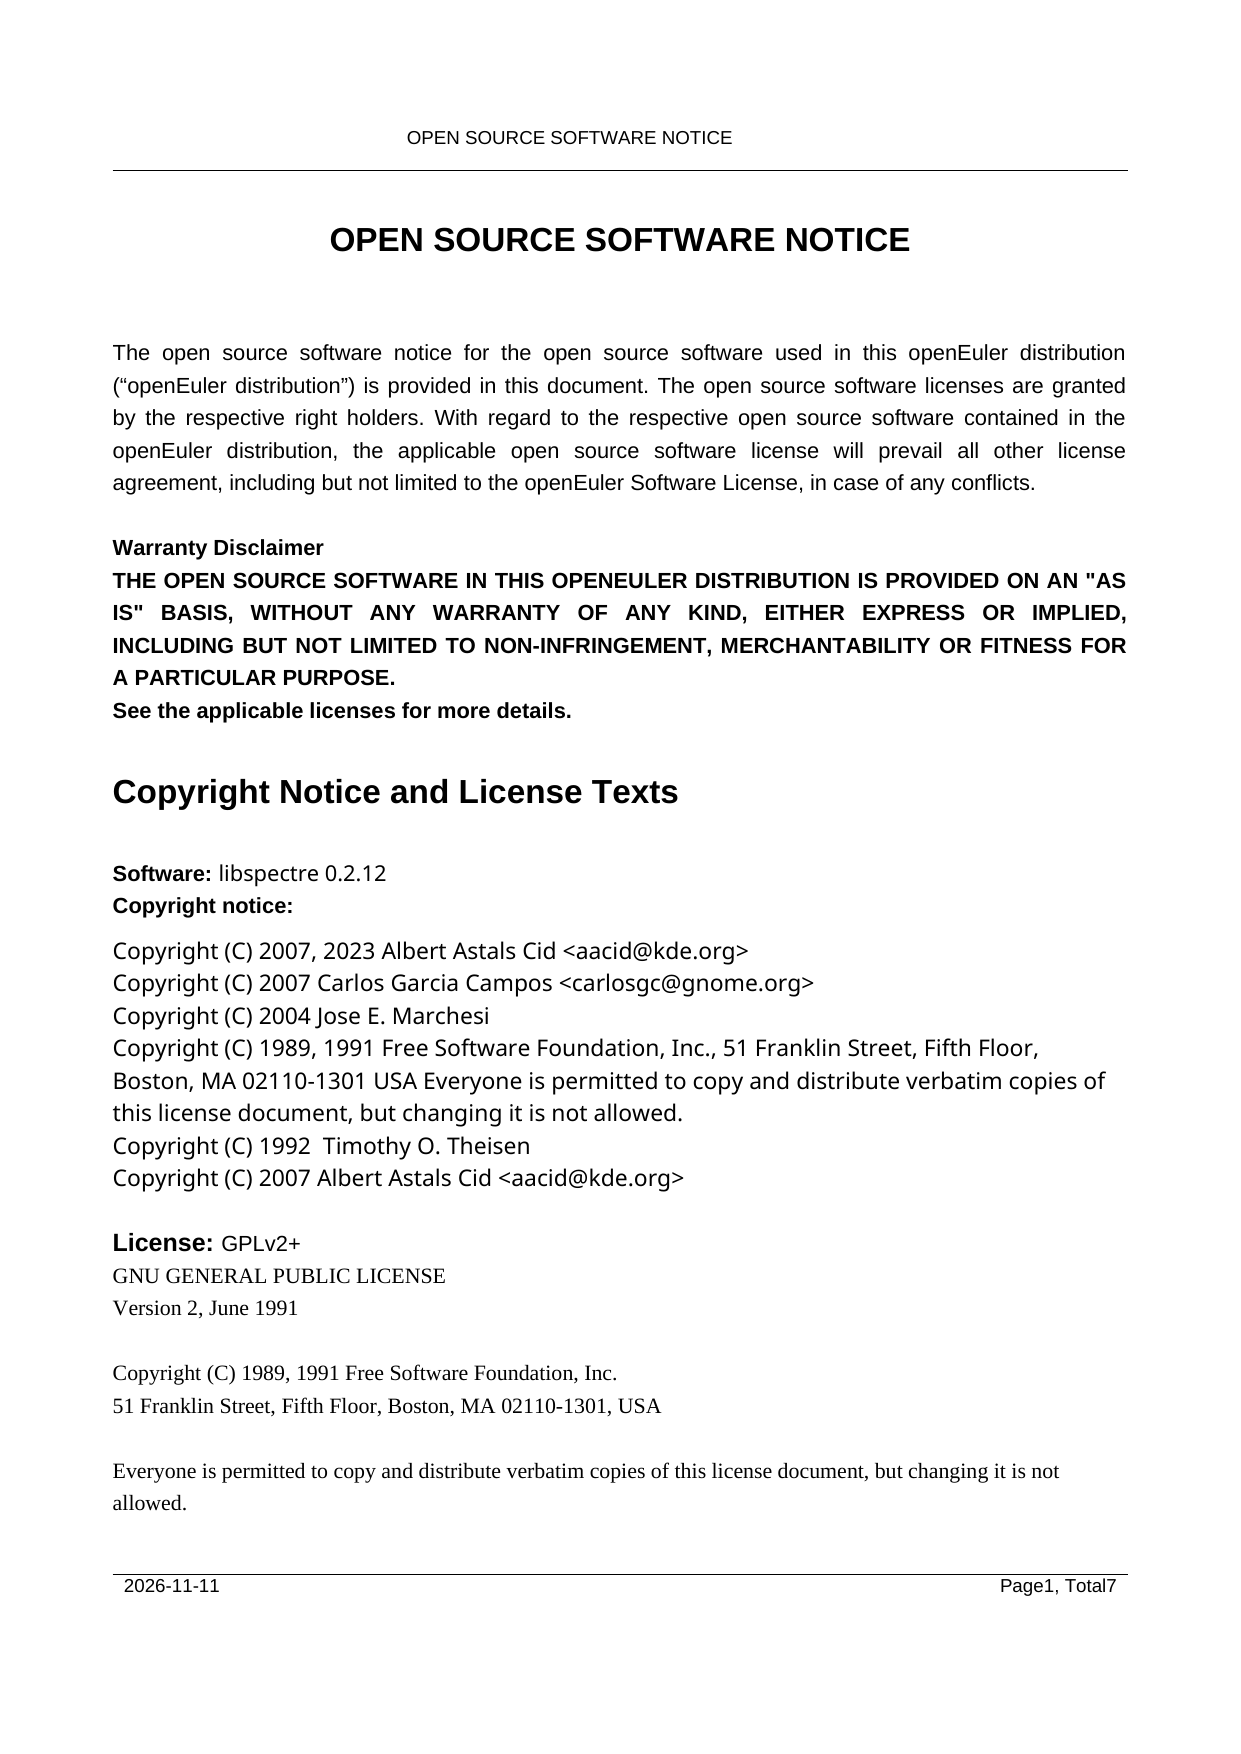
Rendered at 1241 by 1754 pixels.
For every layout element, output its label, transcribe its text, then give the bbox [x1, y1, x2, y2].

text Warranty Disclaimer [112, 531, 1128, 564]
text The open source software notice for the open source software used in this openEuler distribution (“openEuler distribution”) is provided in this document. The open source software licenses are granted by the respective right holders. With regard to the respective open source software contained in the openEuler distribution, the applicable open source software license will prevail all other license agreement, including but not limited to the openEuler Software License, in case of any conflicts. [112, 336, 1128, 499]
text License: GPLv2+ [112, 1226, 1128, 1259]
text Copyright Notice and License Texts [112, 759, 1128, 824]
title Software: libspectre 0.2.12 [112, 856, 1128, 889]
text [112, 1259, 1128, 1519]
text OPEN SOURCE SOFTWARE NOTICE [112, 206, 1128, 271]
text Copyright notice: [112, 889, 1128, 921]
text THE OPEN SOURCE SOFTWARE IN THIS OPENEULER DISTRIBUTION IS PROVIDED ON AN "AS IS" BASIS, WITHOUT ANY WARRANTY OF ANY KIND, EITHER EXPRESS OR IMPLIED, INCLUDING BUT NOT LIMITED TO NON-INFRINGEMENT, MERCHANTABILITY OR FITNESS FOR A PARTICULAR PURPOSE. See the applicable licenses for more details. [112, 564, 1128, 726]
text Copyright (C) 2007, 2023 Albert Astals Cid <aacid@kde.org> Copyright (C) 2007 Carlos Garcia Campos <carlosgc@gnome.org> Copyright (C) 2004 Jose E. Marchesi Copyright (C) 1989, 1991 Free Software Foundation, Inc., 51 Franklin Street, Fifth Floor, Boston, MA 02110-1301 USA Everyone is permitted to copy and distribute verbatim copies of this license document, but changing it is not allowed. Copyright (C) 1992 Timothy O. Theisen Copyright (C) 2007 Albert Astals Cid <aacid@kde.org> [112, 934, 1128, 1226]
